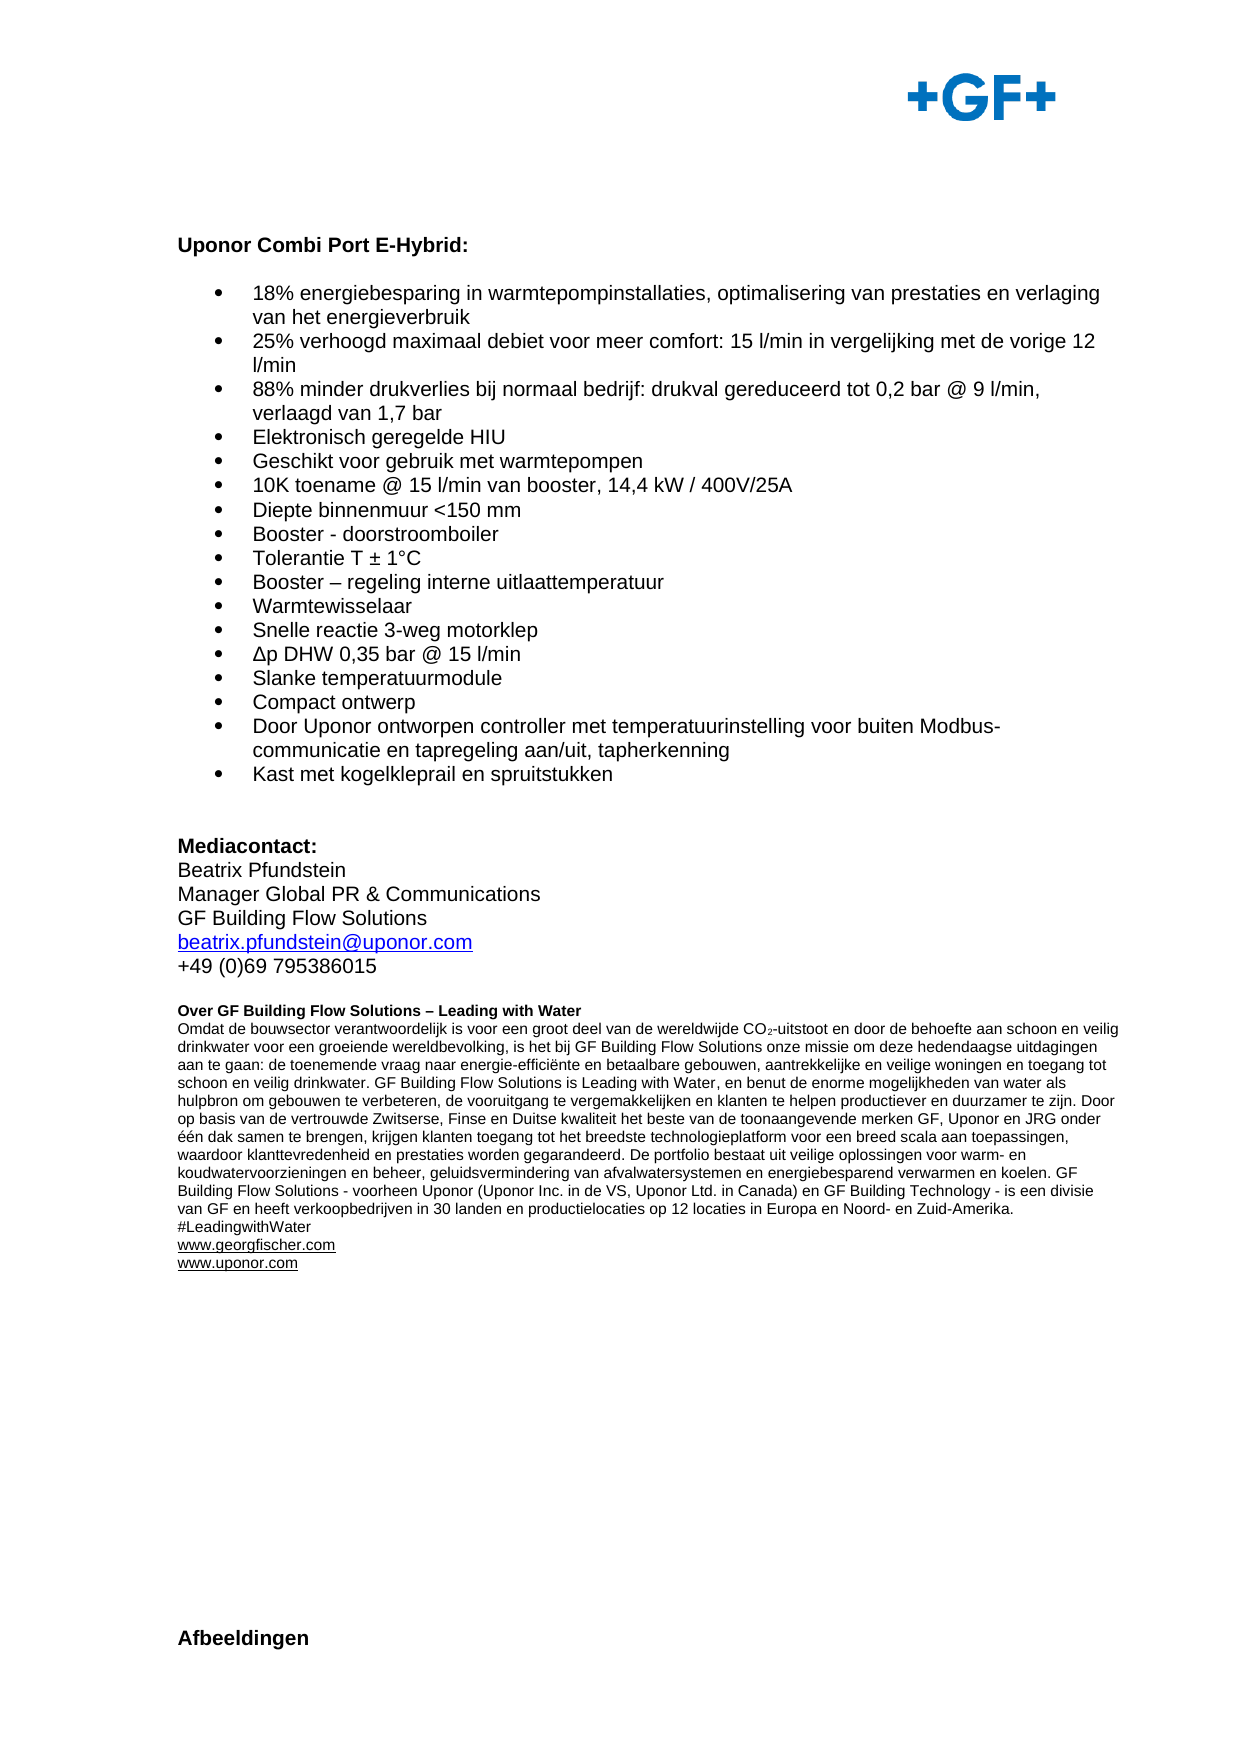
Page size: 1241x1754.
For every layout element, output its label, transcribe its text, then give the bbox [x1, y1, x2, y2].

picture [907, 73, 1056, 121]
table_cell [177, 209, 1122, 1362]
text Afbeeldingen [177, 1625, 1092, 1649]
